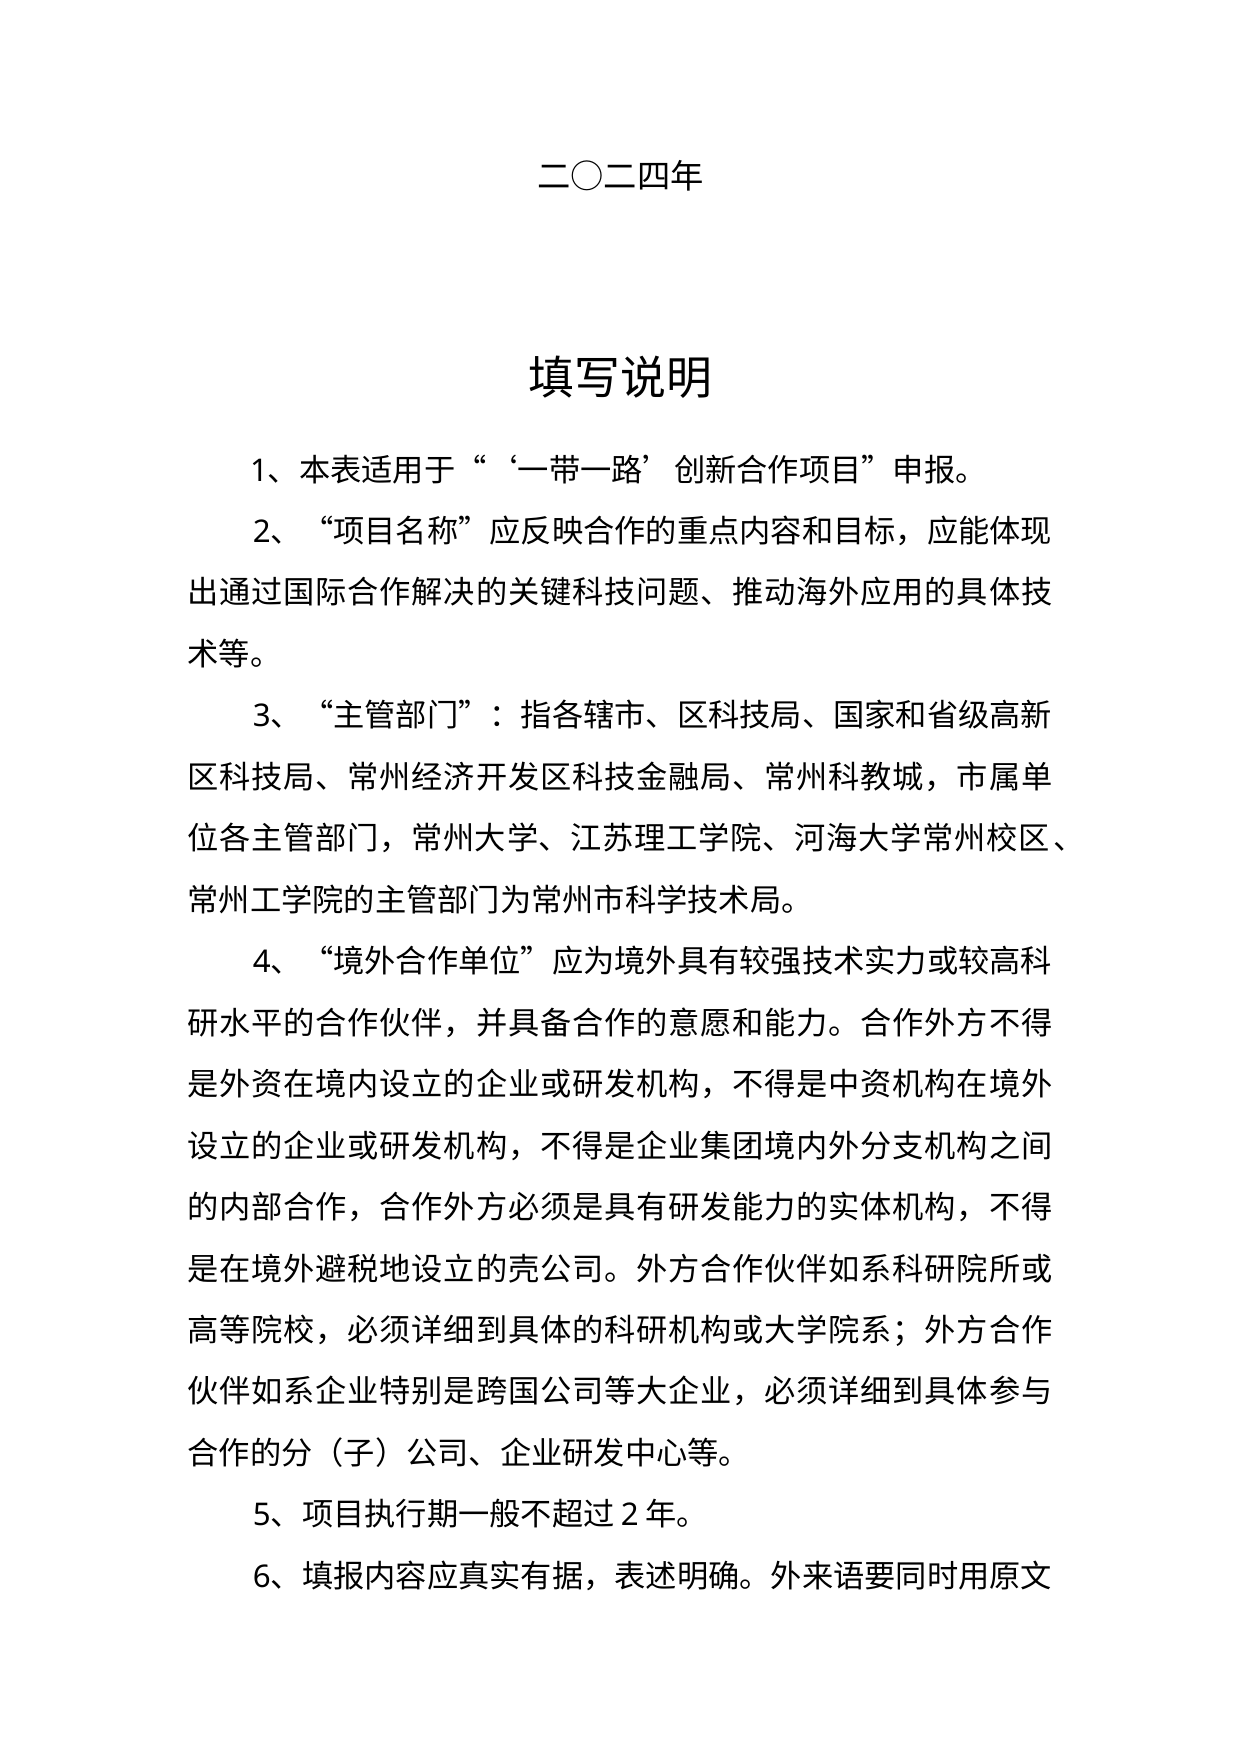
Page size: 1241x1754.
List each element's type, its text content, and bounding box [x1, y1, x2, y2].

text 3、“主管部门”：指各辖市、区科技局、国家和省级高新区科技局、常州经济开发区科技金融局、常州科教城，市属单位各主管部门，常州大学、江苏理工学院、河海大学常州校区、常州工学院的主管部门为常州市科学技术局。 [187, 678, 1053, 923]
text 二○二四年 [187, 150, 1053, 198]
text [187, 1538, 1053, 1599]
text 2、“项目名称”应反映合作的重点内容和目标，应能体现出通过国际合作解决的关键科技问题、推动海外应用的具体技术等。 [187, 493, 1053, 678]
text 填写说明 [187, 345, 1053, 407]
text 1、本表适用于“‘一带一路’创新合作项目”申报。 [187, 432, 1053, 493]
text 4、“境外合作单位”应为境外具有较强技术实力或较高科研水平的合作伙伴，并具备合作的意愿和能力。合作外方不得是外资在境内设立的企业或研发机构，不得是中资机构在境外设立的企业或研发机构，不得是企业集团境内外分支机构之间的内部合作，合作外方必须是具有研发能力的实体机构，不得是在境外避税地设立的壳公司。外方合作伙伴如系科研院所或高等院校，必须详细到具体的科研机构或大学院系；外方合作伙伴如系企业特别是跨国公司等大企业，必须详细到具体参与合作的分（子）公司、企业研发中心等。 [187, 923, 1053, 1477]
text 5、项目执行期一般不超过2年。 [187, 1477, 1053, 1538]
